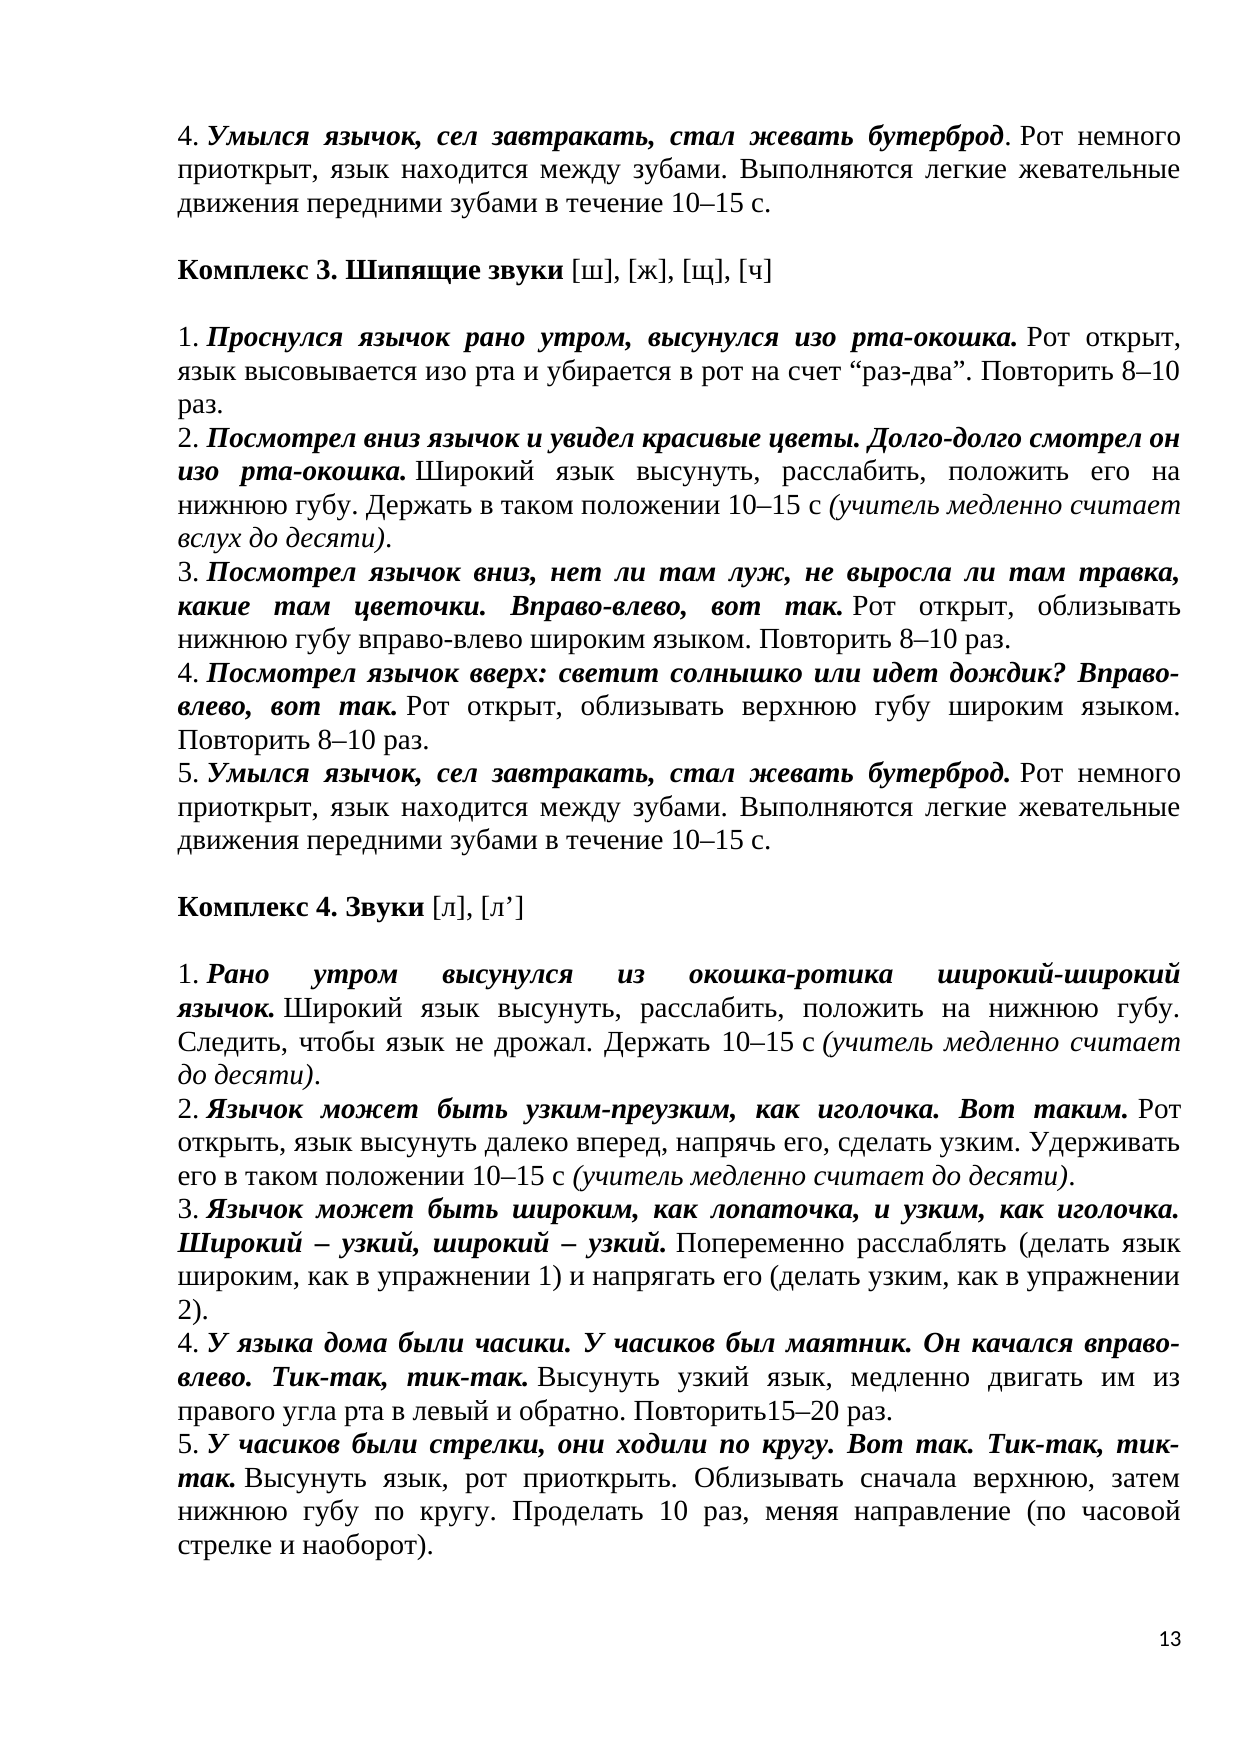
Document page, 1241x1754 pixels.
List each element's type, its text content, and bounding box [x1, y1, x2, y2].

text 3. Язычок может быть широким, как лопаточка, и узким, как иголочка. Широкий – узкий, широкий – узкий. Попеременно расслаблять (делать язык широким, как в упражнении 1) и напрягать его (делать узким, как в упражнении 2). [177, 1191, 1181, 1326]
text 1. Проснулся язычок рано утром, высунулся изо рта-окошка. Рот открыт, язык высовывается изо рта и убирается в рот на счет “раз-два”. Повторить 8–10 раз. [177, 319, 1181, 420]
text 2. Посмотрел вниз язычок и увидел красивые цветы. Долго-долго смотрел он изо рта-окошка. Широкий язык высунуть, расслабить, положить его на нижнюю губу. Держать в таком положении 10–15 с (учитель медленно считает вслух до десяти). [177, 420, 1181, 554]
text 1. Рано утром высунулся из окошка-ротика широкий-широкий язычок. Широкий язык высунуть, расслабить, положить на нижнюю губу. Следить, чтобы язык не дрожал. Держать 10–15 с (учитель медленно считает до десяти). [177, 957, 1181, 1091]
text 5. Умылся язычок, сел завтракать, стал жевать бутерброд. Рот немного приоткрыт, язык находится между зубами. Выполняются легкие жевательные движения передними зубами в течение 10–15 с. [177, 755, 1181, 856]
text 4. У языка дома были часики. У часиков был маятник. Он качался вправо-влево. Тик-так, тик-так. Высунуть узкий язык, медленно двигать им из правого угла рта в левый и обратно. Повторить15–20 раз. [177, 1326, 1181, 1426]
text 5. У часиков были стрелки, они ходили по кругу. Вот так. Тик-так, тик-так. Высунуть язык, рот приоткрыть. Облизывать сначала верхнюю, затем нижнюю губу по кругу. Проделать 10 раз, меняя направление (по часовой стрелке и наоборот). [177, 1426, 1181, 1560]
text 4. Посмотрел язычок вверх: светит солнышко или идет дождик? Вправо-влево, вот так. Рот открыт, облизывать верхнюю губу широким языком. Повторить 8–10 раз. [177, 655, 1181, 755]
text Комплекс 3. Шипящие звуки [ш], [ж], [щ], [ч] [177, 252, 1181, 286]
text 2. Язычок может быть узким-преузким, как иголочка. Вот таким. Рот открыть, язык высунуть далеко вперед, напрячь его, сделать узким. Удерживать его в таком положении 10–15 с (учитель медленно считает до десяти). [177, 1091, 1181, 1191]
text Комплекс 4. Звуки [л], [л’] [177, 889, 1181, 923]
text 4. Умылся язычок, сел завтракать, стал жевать бутерброд. Рот немного приоткрыт, язык находится между зубами. Выполняются легкие жевательные движения передними зубами в течение 10–15 с. [177, 118, 1181, 219]
text 3. Посмотрел язычок вниз, нет ли там луж, не выросла ли там травка, какие там цветочки. Вправо-влево, вот так. Рот открыт, облизывать нижнюю губу вправо-влево широким языком. Повторить 8–10 раз. [177, 554, 1181, 655]
